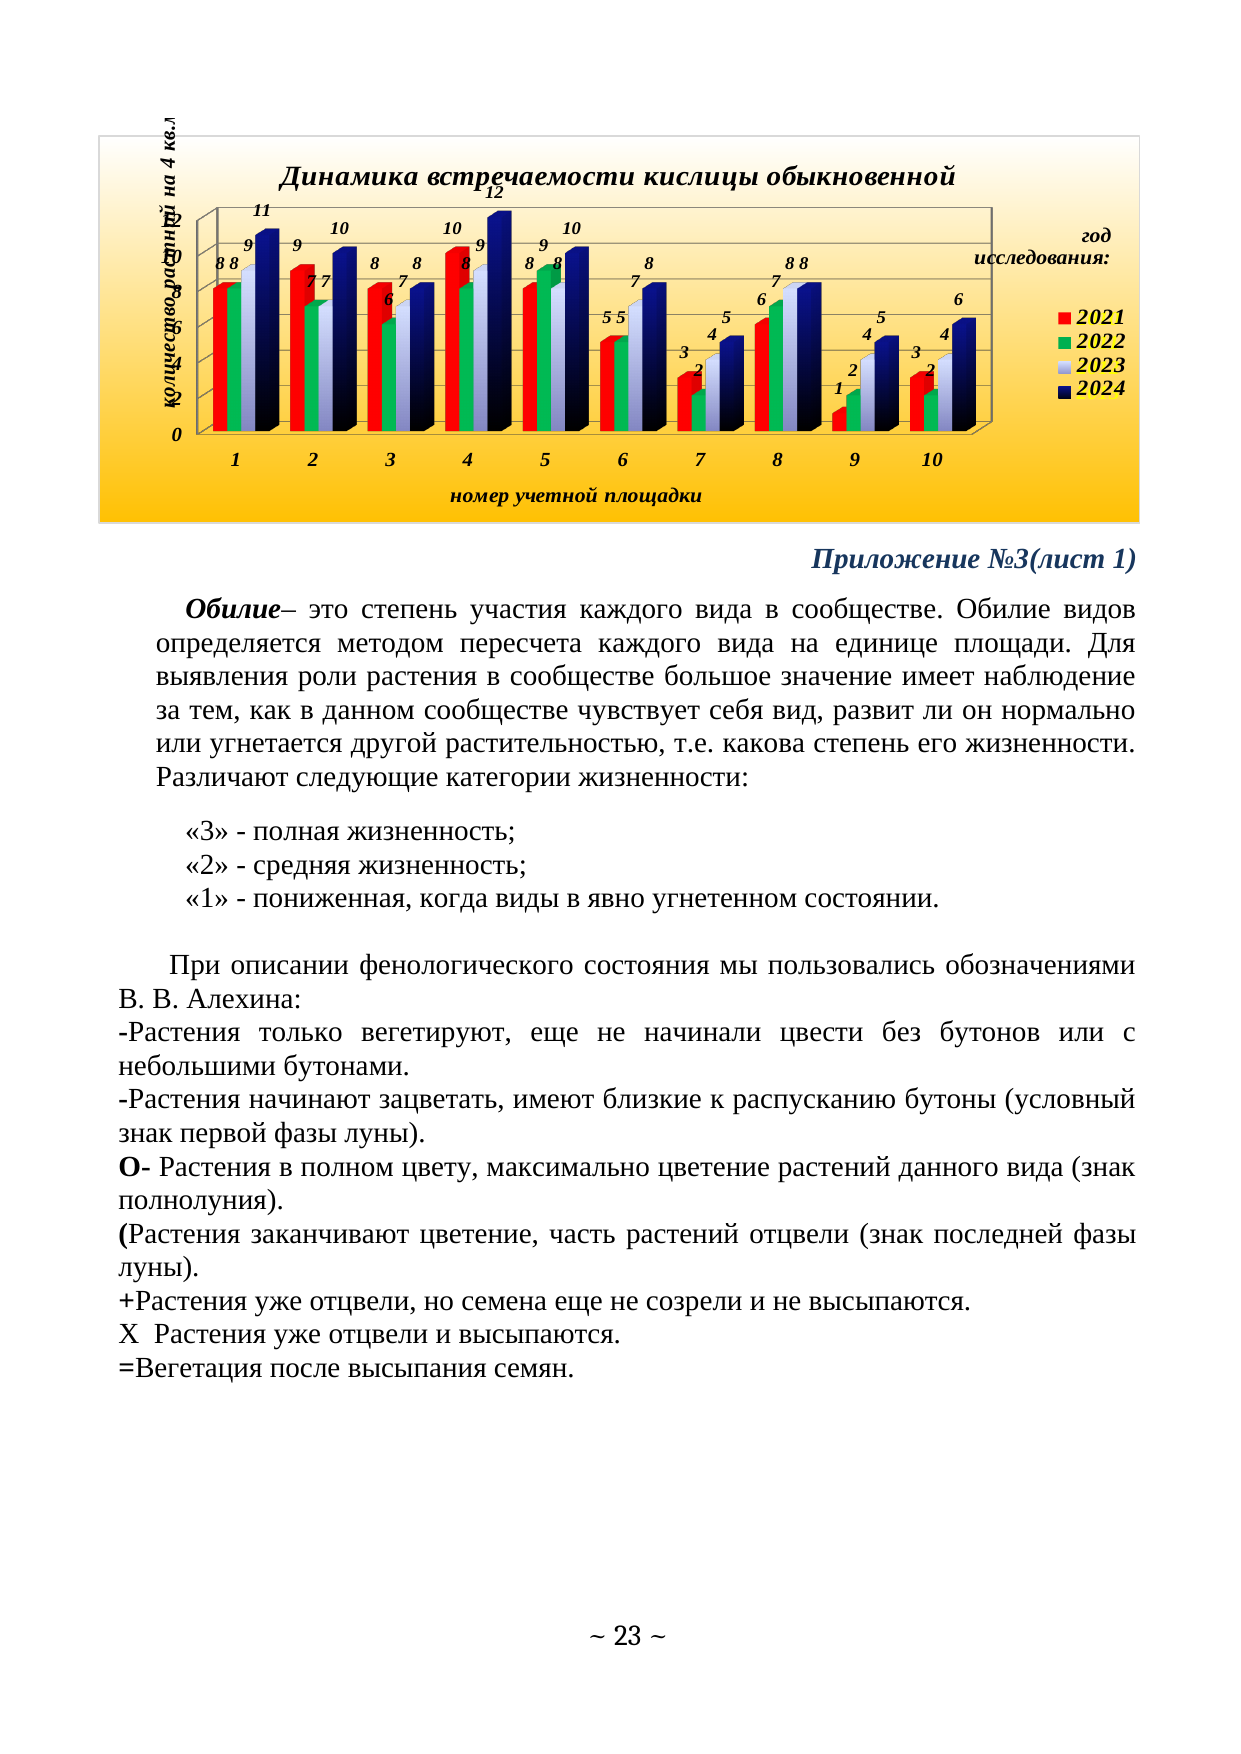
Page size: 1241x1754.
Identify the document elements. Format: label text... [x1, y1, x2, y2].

text Приложение №3(лист 1) [118, 524, 1137, 574]
text Обилие– это степень участия каждого вида в сообществе. Обилие видов определяется методом пересчета каждого вида на единице площади. Для выявления роли растения в сообществе большое значение имеет наблюдение за тем, как в данном сообществе чувствует себя вид, развит ли он нормально или угнетается другой растительностью, т.е. какова степень его жизненности. Различают следующие категории жизненности: [156, 591, 1137, 792]
text +Растения уже отцвели, но семена еще не созрели и не высыпаются. [118, 1283, 1137, 1316]
text «1» - пониженная, когда виды в явно угнетенном состоянии. [155, 880, 1137, 914]
text Приложение №3(лист 1) [118, 118, 1137, 135]
text -Растения начинают зацветать, имеют близкие к распусканию бутоны (условный знак первой фазы луны). [118, 1082, 1137, 1149]
text Х Растения уже отцвели и высыпаются. [118, 1316, 1137, 1350]
text -Растения только вегетируют, еще не начинали цвести без бутонов или с небольшими бутонами. [118, 1014, 1137, 1082]
text «3» - полная жизненность; [155, 813, 1137, 847]
text =Вегетация после высыпания семян. [118, 1350, 1137, 1383]
text При описании фенологического состояния мы пользовались обозначениями В. В. Алехина: [118, 947, 1137, 1014]
text «2» - средняя жизненность; [155, 847, 1137, 880]
text О- Растения в полном цвету, максимально цветение растений данного вида (знак полнолуния). [118, 1149, 1137, 1216]
text (Растения заканчивают цветение, часть растений отцвели (знак последней фазы луны). [118, 1216, 1137, 1283]
